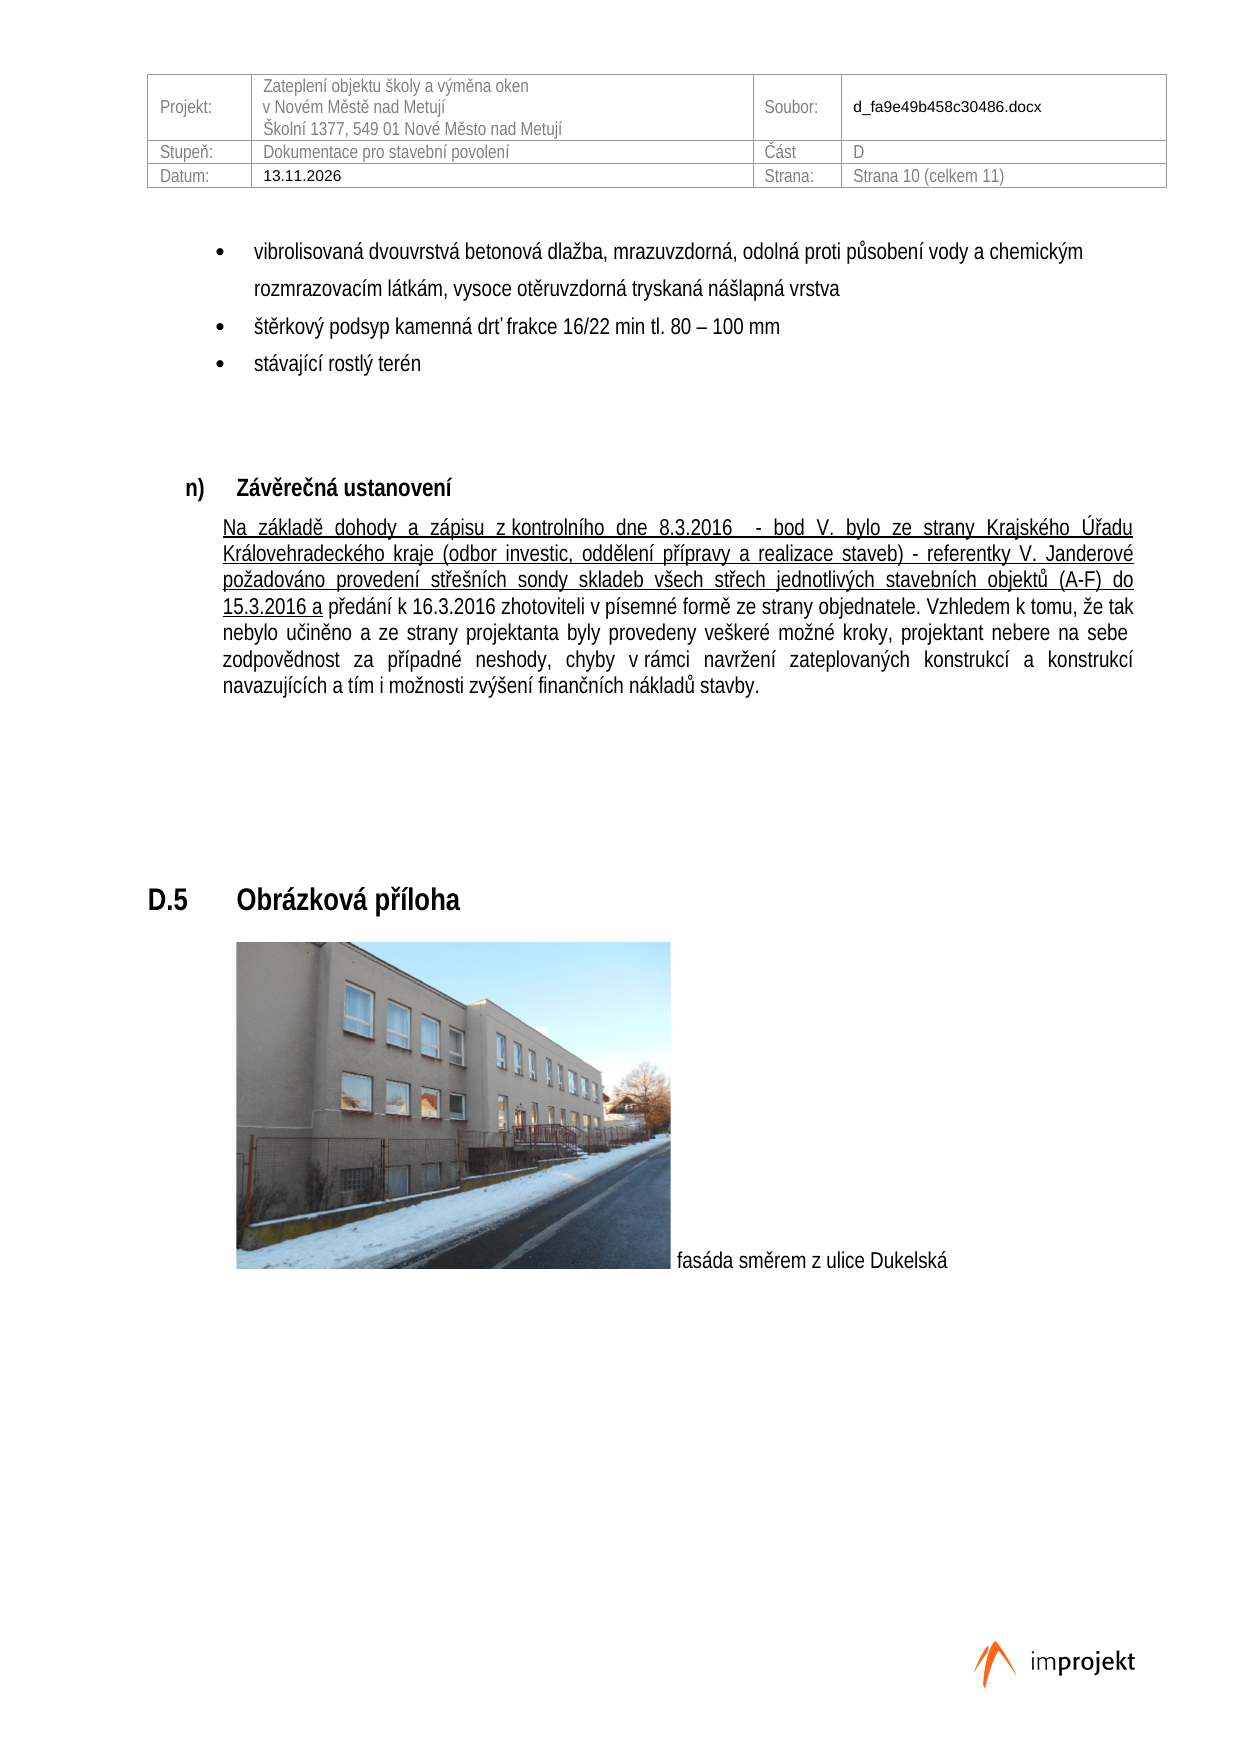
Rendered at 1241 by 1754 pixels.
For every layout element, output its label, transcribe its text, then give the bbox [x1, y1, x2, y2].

picture [236, 942, 671, 1269]
subtitle Obrázková příloha [148, 882, 1134, 917]
list Na základě dohody a zápisu z kontrolního dne 8.3.2016 - bod V. bylo ze strany Krajského Úřadu Královehradeckého kraje (odbor investic, oddělení přípravy a realizace staveb) - referentky V. Janderové požadováno provedení střešních sondy skladeb všech střech jednotlivých stavebních objektů (A-F) do 15.3.2016 a předání k 16.3.2016 zhotoviteli v písemné formě ze strany objednatele. Vzhledem k tomu, že tak nebylo učiněno a ze strany projektanta byly provedeny veškeré možné kroky, projektant nebere na sebe zodpovědnost za případné neshody, chyby v rámci navržení zateplovaných konstrukcí a konstrukcí navazujících a tím i možnosti zvýšení finančních nákladů stavby. [223, 590, 1134, 698]
list štěrkový podsyp kamenná drť frakce 16/22 min tl. 80 – 100 mm [216, 302, 1134, 339]
list stávající rostlý terén [216, 339, 1134, 377]
picture [972, 1639, 1137, 1689]
subtitle Závěrečná ustanovení [185, 473, 1134, 501]
list Na základě dohody a zápisu z kontrolního dne 8.3.2016 - bod V. bylo ze strany Krajského Úřadu Královehradeckého kraje (odbor investic, oddělení přípravy a realizace staveb) - referentky V. Janderové požadováno provedení střešních sondy skladeb všech střech jednotlivých stavebních objektů (A-F) do 15.3.2016 a předání k 16.3.2016 zhotoviteli v písemné formě ze strany objednatele. Vzhledem k tomu, že tak nebylo učiněno a ze strany projektanta byly provedeny veškeré možné kroky, projektant nebere na sebe zodpovědnost za případné neshody, chyby v rámci navržení zateplovaných konstrukcí a konstrukcí navazujících a tím i možnosti zvýšení finančních nákladů stavby. [223, 514, 1134, 563]
list vibrolisovaná dvouvrstvá betonová dlažba, mrazuvzdorná, odolná proti působení vody a chemickým rozmrazovacím látkám, vysoce otěruvzdorná tryskaná nášlapná vrstva [216, 227, 1134, 302]
